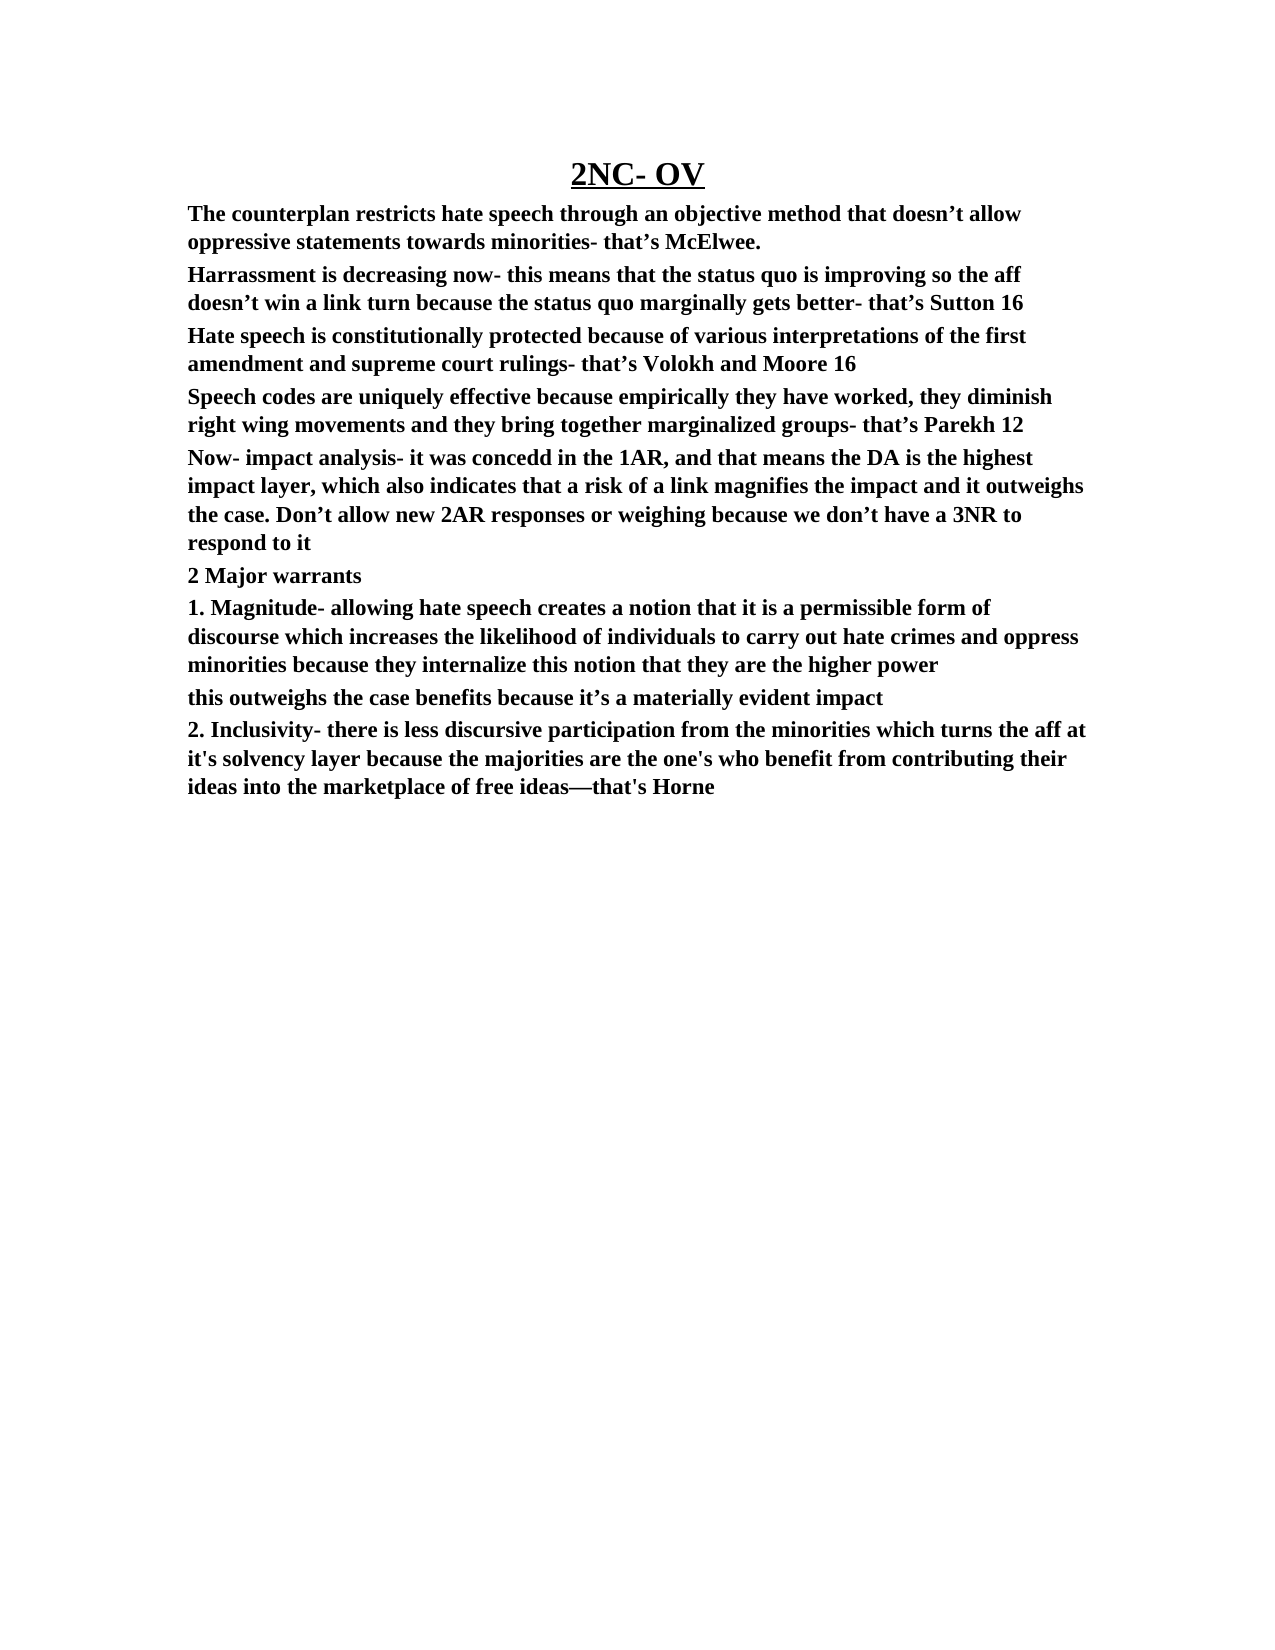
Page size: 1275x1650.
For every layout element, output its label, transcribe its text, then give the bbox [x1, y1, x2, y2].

subtitle Hate speech is constitutionally protected because of various interpretations of the first amendment and supreme court rulings- that’s Volokh and Moore 16 [187, 322, 1087, 377]
subtitle Now- impact analysis- it was concedd in the 1AR, and that means the DA is the highest impact layer, which also indicates that a risk of a link magnifies the impact and it outweighs the case. Don’t allow new 2AR responses or weighing because we don’t have a 3NR to respond to it [187, 444, 1087, 556]
subtitle Harrassment is decreasing now- this means that the status quo is improving so the aff doesn’t win a link turn because the status quo marginally gets better- that’s Sutton 16 [187, 261, 1087, 316]
subtitle 2. Inclusivity- there is less discursive participation from the minorities which turns the aff at it's solvency layer because the majorities are the one's who benefit from contributing their ideas into the marketplace of free ideas—that's Horne [187, 716, 1087, 800]
subtitle this outweighs the case benefits because it’s a materially evident impact [187, 684, 1087, 710]
subtitle 2NC- OV [187, 154, 1087, 192]
subtitle Speech codes are uniquely effective because empirically they have worked, they diminish right wing movements and they bring together marginalized groups- that’s Parekh 12 [187, 383, 1087, 438]
subtitle The counterplan restricts hate speech through an objective method that doesn’t allow oppressive statements towards minorities- that’s McElwee. [187, 200, 1087, 254]
subtitle 2 Major warrants [187, 562, 1087, 588]
subtitle 1. Magnitude- allowing hate speech creates a notion that it is a permissible form of discourse which increases the likelihood of individuals to carry out hate crimes and oppress minorities because they internalize this notion that they are the higher power [187, 594, 1087, 678]
